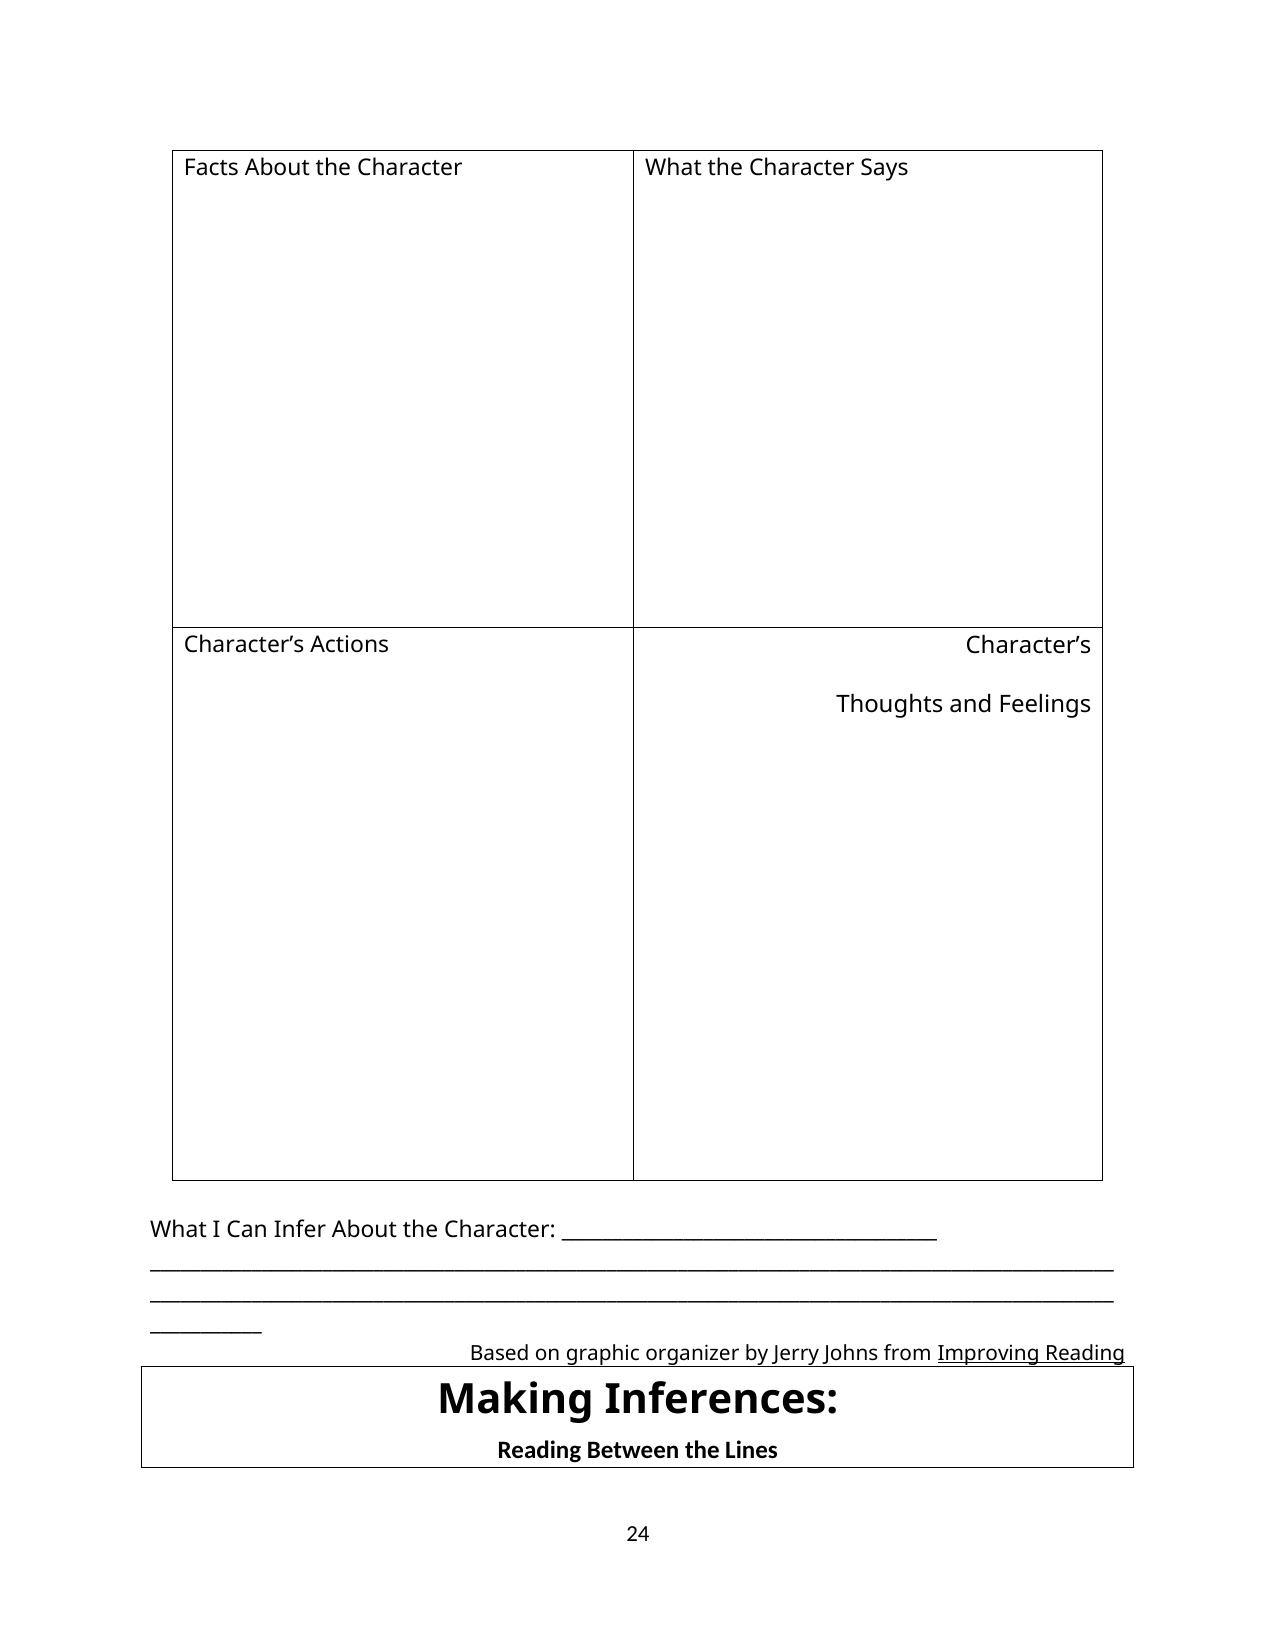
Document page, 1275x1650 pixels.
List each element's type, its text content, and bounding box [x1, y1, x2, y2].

table_header Facts About the Character [173, 151, 633, 627]
text Reading Between the Lines [142, 1431, 1133, 1467]
table_cell Character’s Actions [173, 628, 633, 1180]
table_header What the Character Says [634, 151, 1102, 627]
text _________________________________________________________________________________________________________________________________________________________________________________________________________ [150, 1244, 1125, 1338]
text Based on graphic organizer by Jerry Johns from Improving Reading [150, 1338, 1125, 1366]
text Making Inferences: [142, 1367, 1133, 1426]
table_cell Character’s Thoughts and Feelings [634, 628, 1102, 1180]
text What I Can Infer About the Character: _____________________________________ [150, 1213, 1125, 1244]
